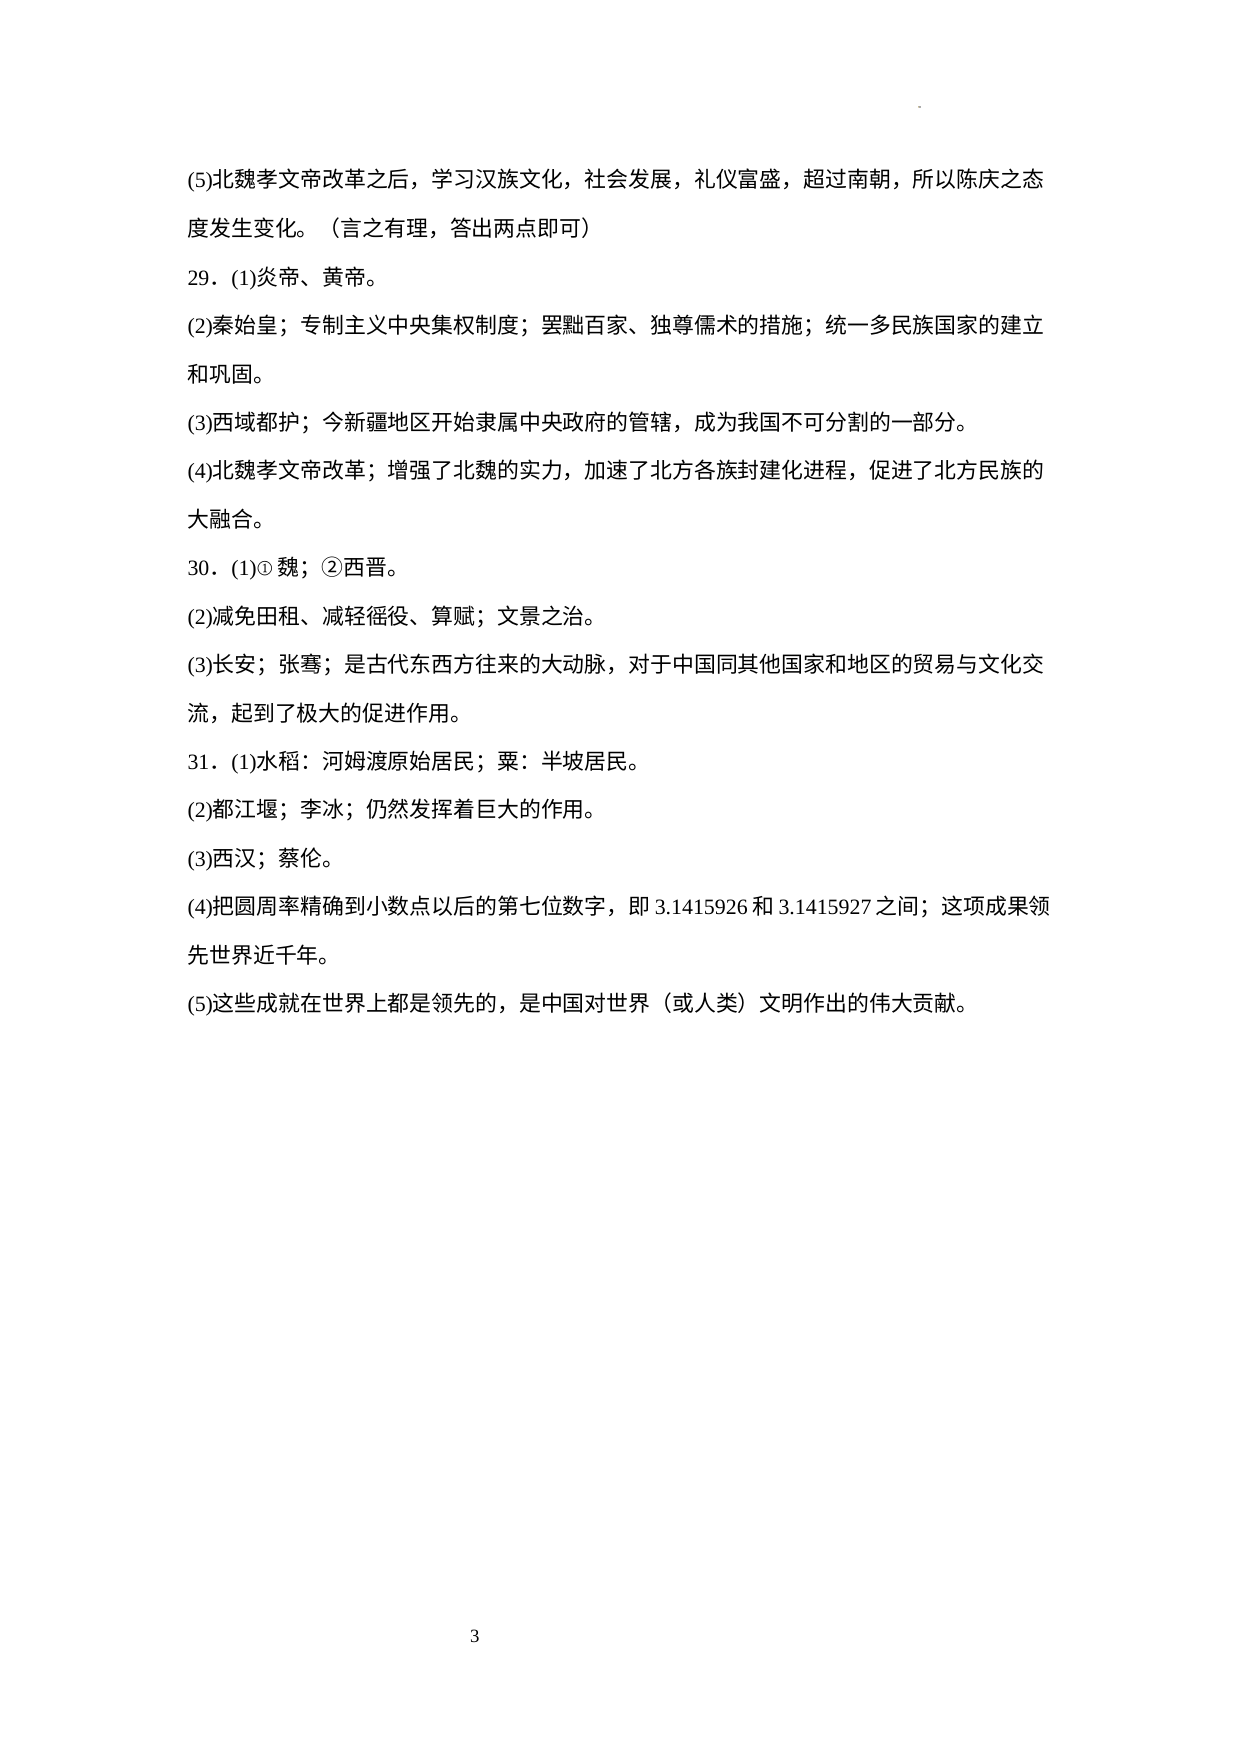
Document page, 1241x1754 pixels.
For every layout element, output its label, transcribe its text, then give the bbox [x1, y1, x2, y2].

text (5)北魏孝文帝改革之后，学习汉族文化，社会发展，礼仪富盛，超过南朝，所以陈庆之态度发生变化。（言之有理，答出两点即可） [187, 162, 1053, 243]
text (2)都江堰；李冰；仍然发挥着巨大的作用。 [187, 792, 1053, 824]
text 29．(1)炎帝、黄帝。 [187, 259, 1053, 292]
text (3)长安；张骞；是古代东西方往来的大动脉，对于中国同其他国家和地区的贸易与文化交流，起到了极大的促进作用。 [187, 647, 1053, 728]
text (5)这些成就在世界上都是领先的，是中国对世界（或人类）文明作出的伟大贡献。 [187, 986, 1053, 1018]
text (2)减免田租、减轻徭役、算赋；文景之治。 [187, 598, 1053, 631]
text (4)把圆周率精确到小数点以后的第七位数字，即3.1415926和3.1415927之间；这项成果领先世界近千年。 [187, 889, 1053, 970]
text (2)秦始皇；专制主义中央集权制度；罢黜百家、独尊儒术的措施；统一多民族国家的建立和巩固。 [187, 307, 1053, 389]
text 30．(1)①魏；②西晋。 [187, 550, 1053, 582]
text 31．(1)水稻：河姆渡原始居民；粟：半坡居民。 [187, 744, 1053, 776]
text (4)北魏孝文帝改革；增强了北魏的实力，加速了北方各族封建化进程，促进了北方民族的大融合。 [187, 453, 1053, 534]
text (3)西汉；蔡伦。 [187, 840, 1053, 873]
text (3)西域都护；今新疆地区开始隶属中央政府的管辖，成为我国不可分割的一部分。 [187, 404, 1053, 437]
